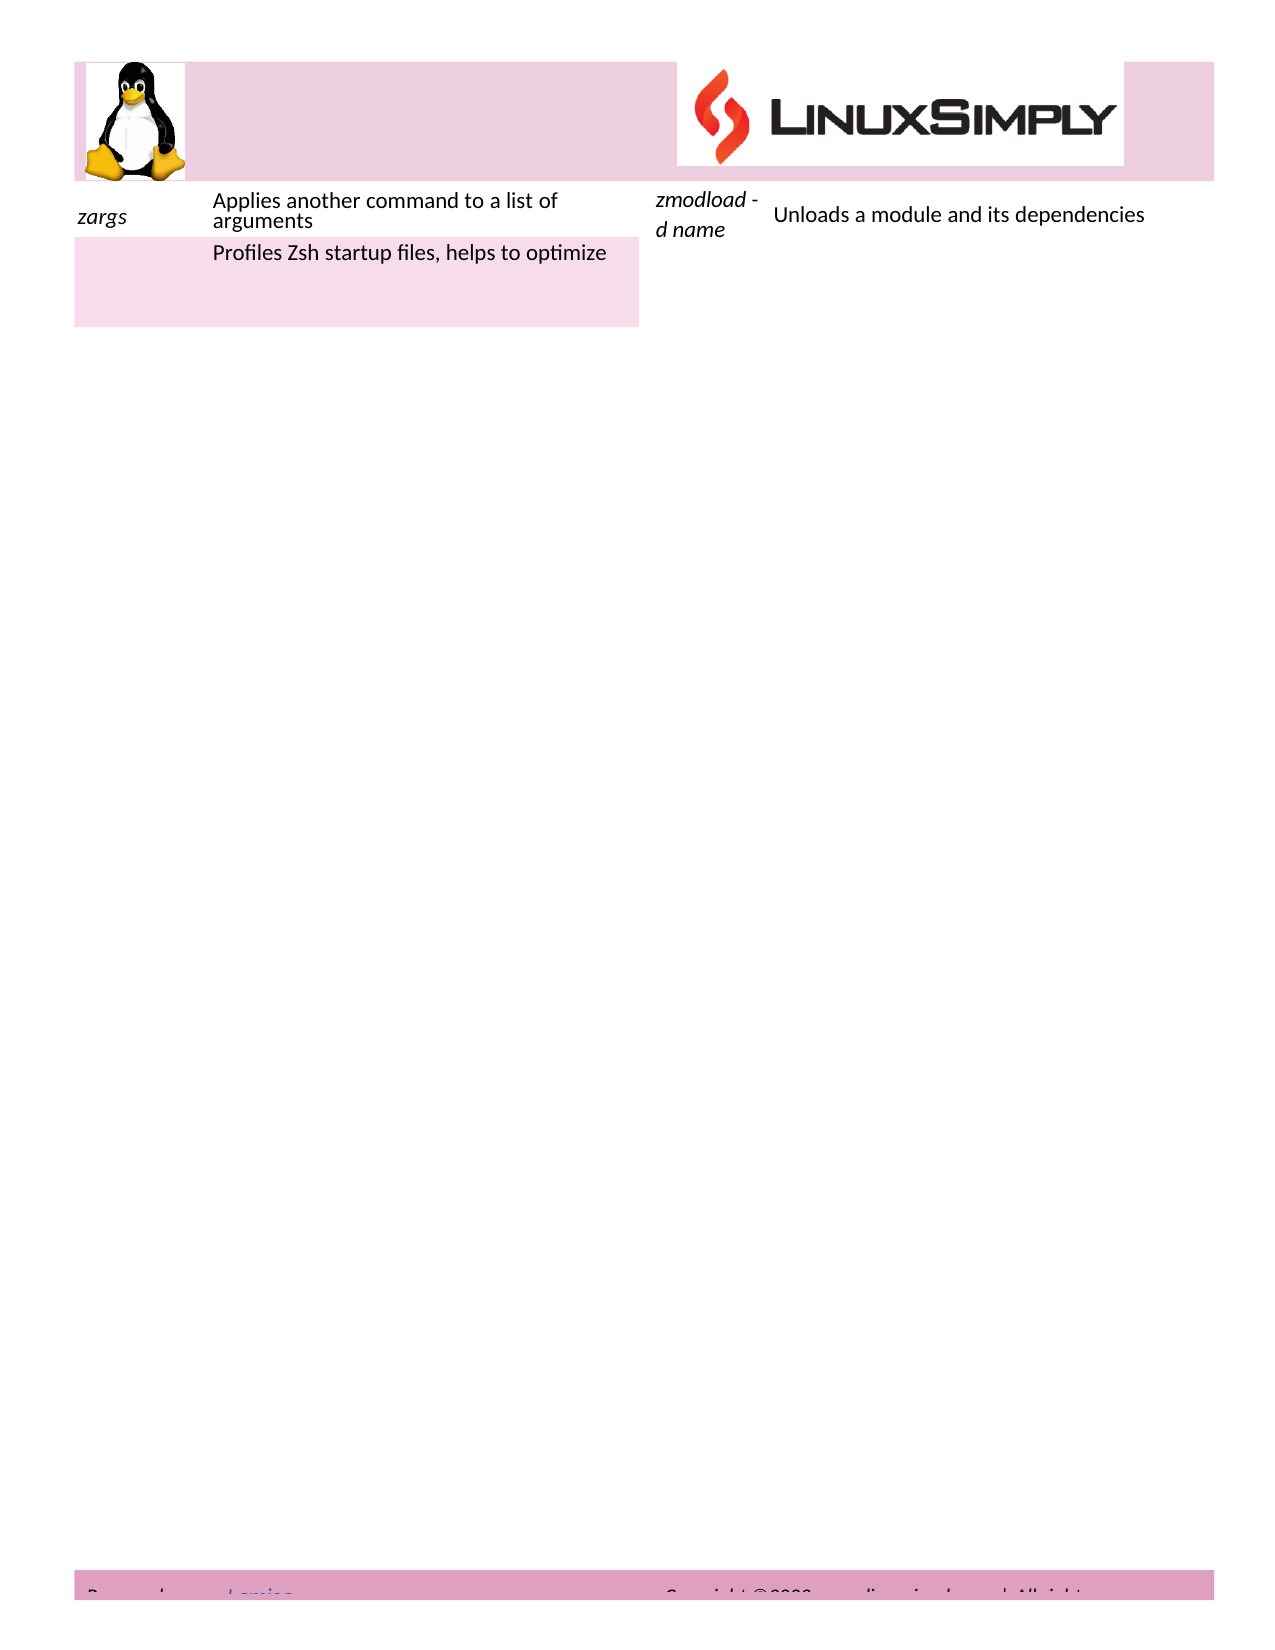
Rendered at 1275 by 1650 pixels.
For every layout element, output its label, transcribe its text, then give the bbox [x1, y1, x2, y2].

text Unloads a module and its dependencies [773, 200, 1225, 228]
picture [85, 62, 185, 181]
picture [676, 61, 1124, 166]
text Profiles Zsh startup files, helps to optimize [213, 238, 613, 266]
text zmodload - d name [656, 185, 760, 243]
text zargs Applies another command to a list of arguments [77, 183, 559, 234]
